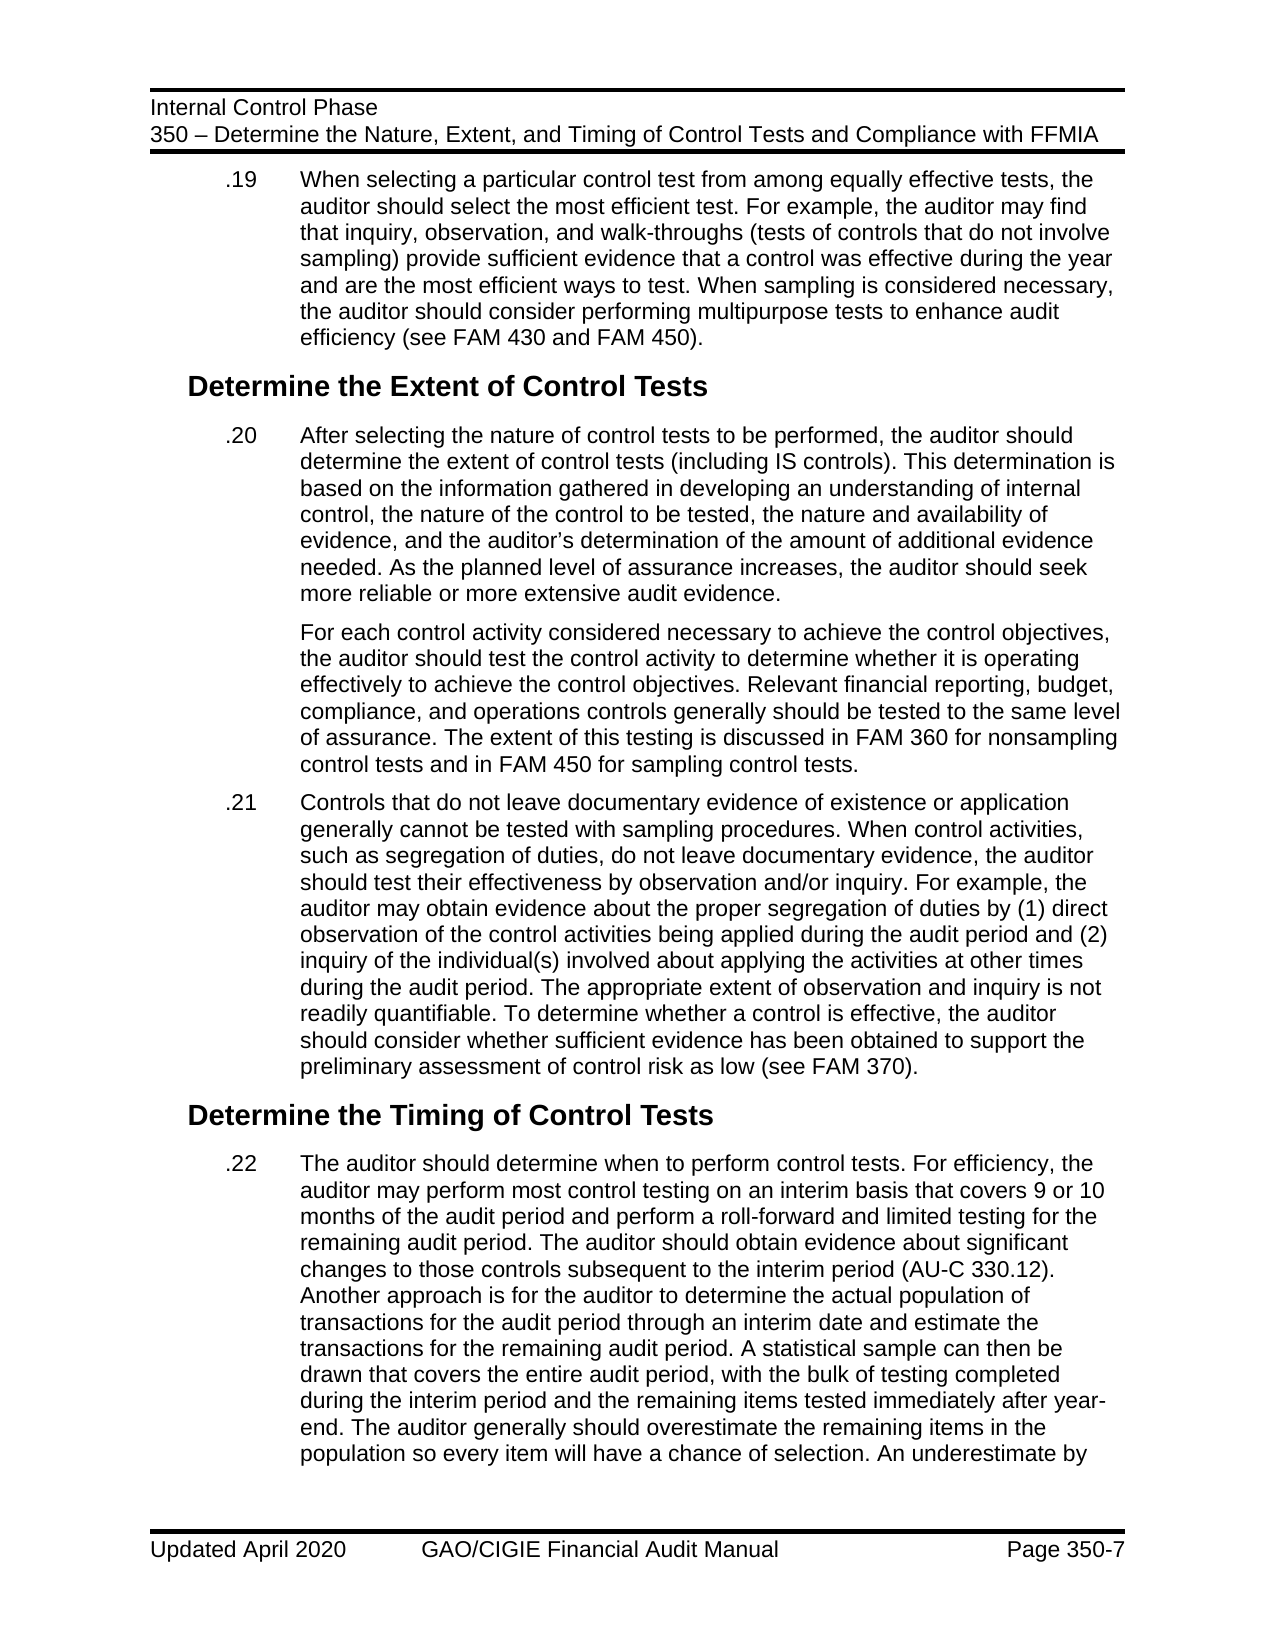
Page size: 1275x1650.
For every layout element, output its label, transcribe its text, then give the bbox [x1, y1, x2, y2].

text When selecting a particular control test from among equally effective tests, the auditor should select the most efficient test. For example, the auditor may find that inquiry, observation, and walk-throughs (tests of controls that do not involve sampling) provide sufficient evidence that a control was effective during the year and are the most efficient ways to test. When sampling is considered necessary, the auditor should consider performing multipurpose tests to enhance audit efficiency (see FAM 430 and FAM 450). [225, 166, 1125, 351]
text After selecting the nature of control tests to be performed, the auditor should determine the extent of control tests (including IS controls). This determination is based on the information gathered in developing an understanding of internal control, the nature of the control to be tested, the nature and availability of evidence, and the auditor’s determination of the amount of additional evidence needed. As the planned level of assurance increases, the auditor should seek more reliable or more extensive audit evidence. [225, 422, 1125, 606]
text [225, 1150, 1125, 1467]
text For each control activity considered necessary to achieve the control objectives, the auditor should test the control activity to determine whether it is operating effectively to achieve the control objectives. Relevant financial reporting, budget, compliance, and operations controls generally should be tested to the same level of assurance. The extent of this testing is discussed in FAM 360 for nonsampling control tests and in FAM 450 for sampling control tests. [300, 619, 1125, 777]
text Controls that do not leave documentary evidence of existence or application generally cannot be tested with sampling procedures. When control activities, such as segregation of duties, do not leave documentary evidence, the auditor should test their effectiveness by observation and/or inquiry. For example, the auditor may obtain evidence about the proper segregation of duties by (1) direct observation of the control activities being applied during the audit period and (2) inquiry of the individual(s) involved about applying the activities at other times during the audit period. The appropriate extent of observation and inquiry is not readily quantifiable. To determine whether a control is effective, the auditor should consider whether sufficient evidence has been obtained to support the preliminary assessment of control risk as low (see FAM 370). [225, 789, 1125, 1079]
subtitle Determine the Timing of Control Tests [187, 1098, 1125, 1132]
subtitle Determine the Extent of Control Tests [187, 369, 1125, 403]
